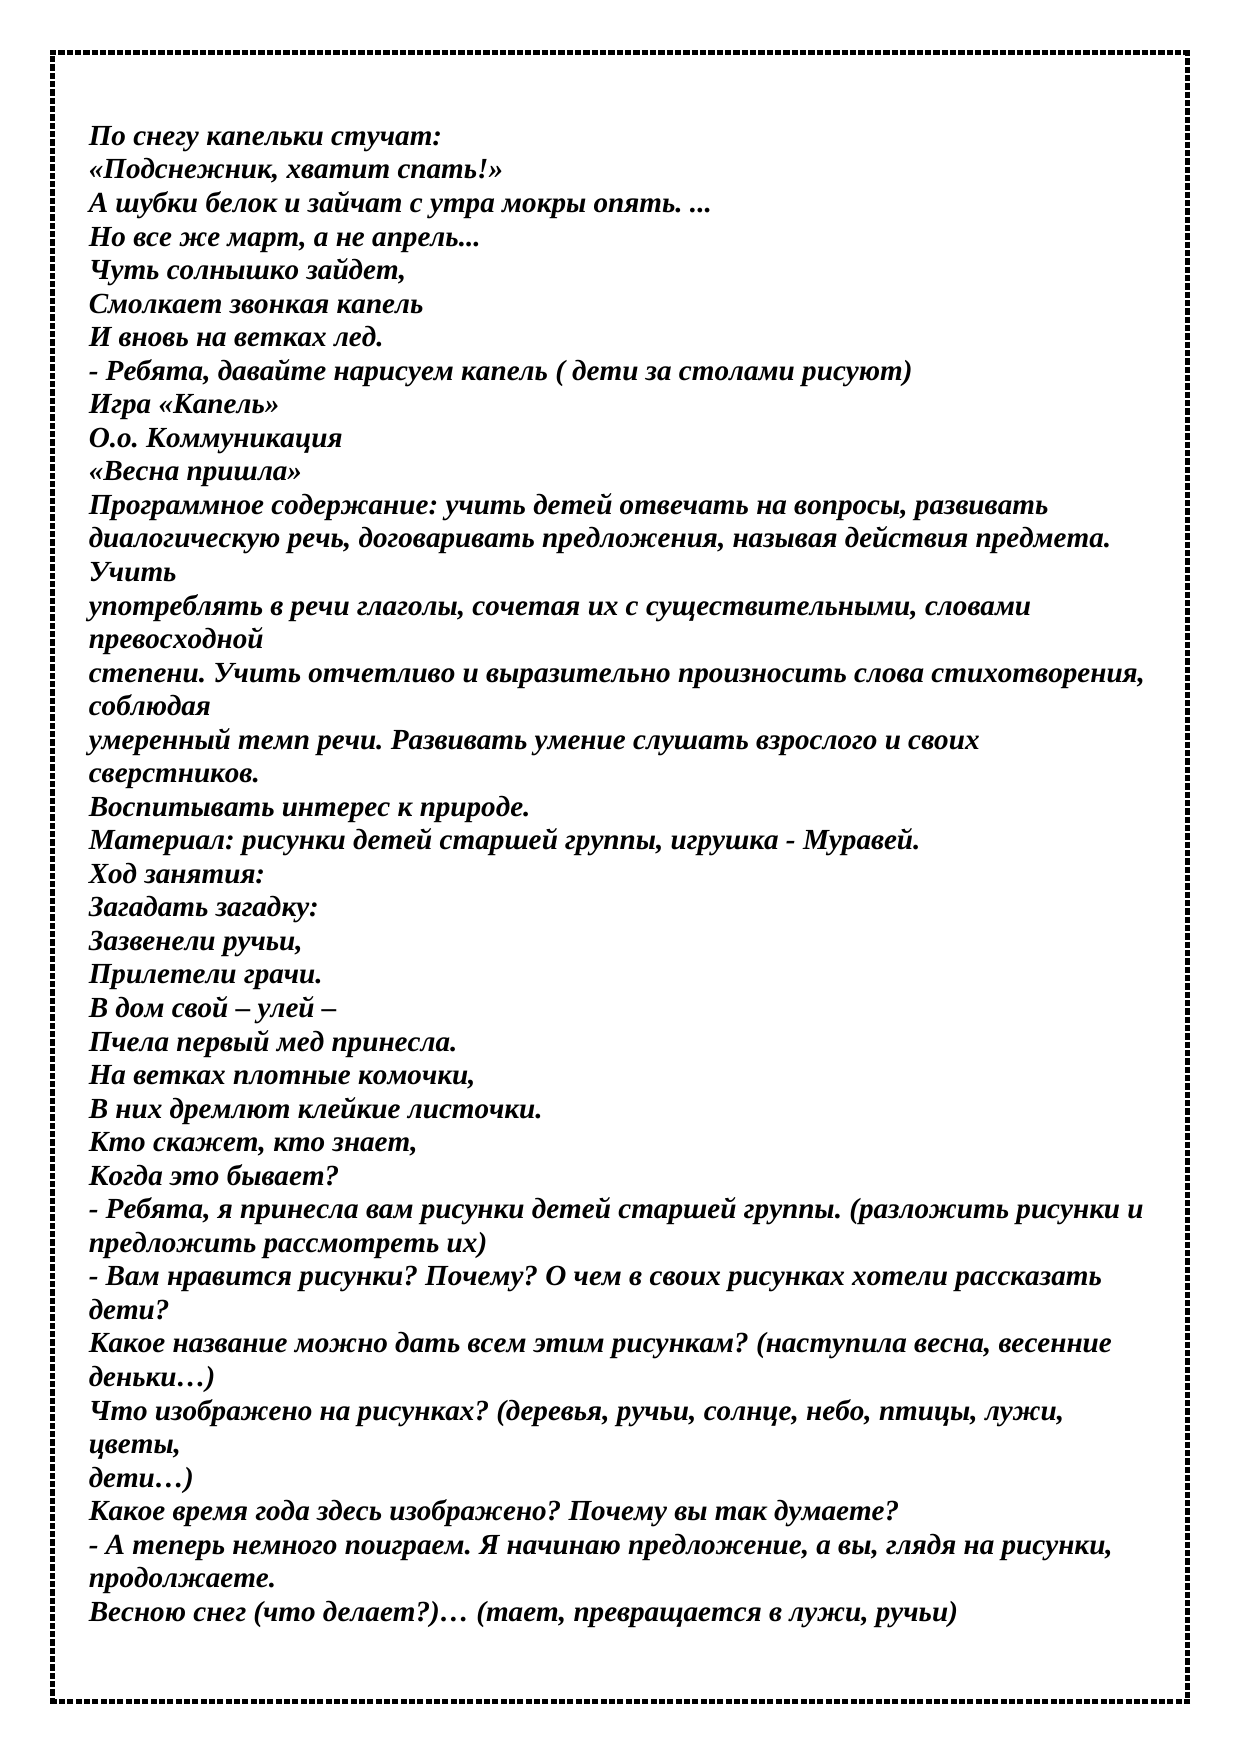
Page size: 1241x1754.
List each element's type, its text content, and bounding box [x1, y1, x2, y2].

text Воспитывать интерес к природе. [88, 789, 1152, 822]
text Когда это бывает? [88, 1158, 1152, 1191]
text Программное содержание: учить детей отвечать на вопросы, развивать [88, 487, 1152, 521]
text А шубки белок и зайчат с утра мокры опять. ... [88, 185, 1152, 219]
text «Весна пришла» [88, 453, 1152, 487]
text Материал: рисунки детей старшей группы, игрушка - Муравей. [88, 822, 1152, 856]
text Какое время года здесь изображено? Почему вы так думаете? [88, 1493, 1152, 1527]
text Игра «Капель» [88, 386, 1152, 420]
text диалогическую речь, договаривать предложения, называя действия предмета. Учить [88, 521, 1152, 588]
text Пчела первый мед принесла. [88, 1024, 1152, 1057]
text Загадать загадку: [88, 889, 1152, 923]
text На ветках плотные комочки, [88, 1057, 1152, 1091]
text - Вам нравится рисунки? Почему? О чем в своих рисунках хотели рассказать дети? [88, 1258, 1152, 1326]
text В них дремлют клейкие листочки. [88, 1091, 1152, 1124]
text Весною снег (что делает?)… (тает, превращается в лужи, ручьи) [88, 1594, 1152, 1627]
text Но все же март, а не апрель... [88, 219, 1152, 252]
text деньки…) [88, 1359, 1152, 1393]
text степени. Учить отчетливо и выразительно произносить слова стихотворения, соблюдая [88, 655, 1152, 722]
text По снегу капельки стучат: [88, 118, 1152, 152]
text Чуть солнышко зайдет, [88, 252, 1152, 286]
text продолжаете. [88, 1560, 1152, 1594]
text Кто скажет, кто знает, [88, 1124, 1152, 1158]
text В дом свой – улей – [88, 990, 1152, 1024]
text Какое название можно дать всем этим рисункам? (наступила весна, весенние [88, 1326, 1152, 1359]
text «Подснежник, хватит спать!» [88, 152, 1152, 185]
text употреблять в речи глаголы, сочетая их с существительными, словами превосходной [88, 588, 1152, 655]
text Зазвенели ручьи, [88, 923, 1152, 957]
text Смолкает звонкая капель [88, 286, 1152, 319]
text Прилетели грачи. [88, 957, 1152, 990]
text И вновь на ветках лед. [88, 319, 1152, 353]
text Ход занятия: [88, 856, 1152, 889]
text дети…) [88, 1460, 1152, 1493]
text - Ребята, я принесла вам рисунки детей старшей группы. (разложить рисунки и [88, 1191, 1152, 1225]
text умеренный темп речи. Развивать умение слушать взрослого и своих сверстников. [88, 722, 1152, 789]
text предложить рассмотреть их) [88, 1225, 1152, 1258]
text - А теперь немного поиграем. Я начинаю предложение, а вы, глядя на рисунки, [88, 1527, 1152, 1560]
text - Ребята, давайте нарисуем капель ( дети за столами рисуют) [88, 353, 1152, 386]
text Что изображено на рисунках? (деревья, ручьи, солнце, небо, птицы, лужи, цветы, [88, 1393, 1152, 1460]
text О.о. Коммуникация [88, 420, 1152, 453]
